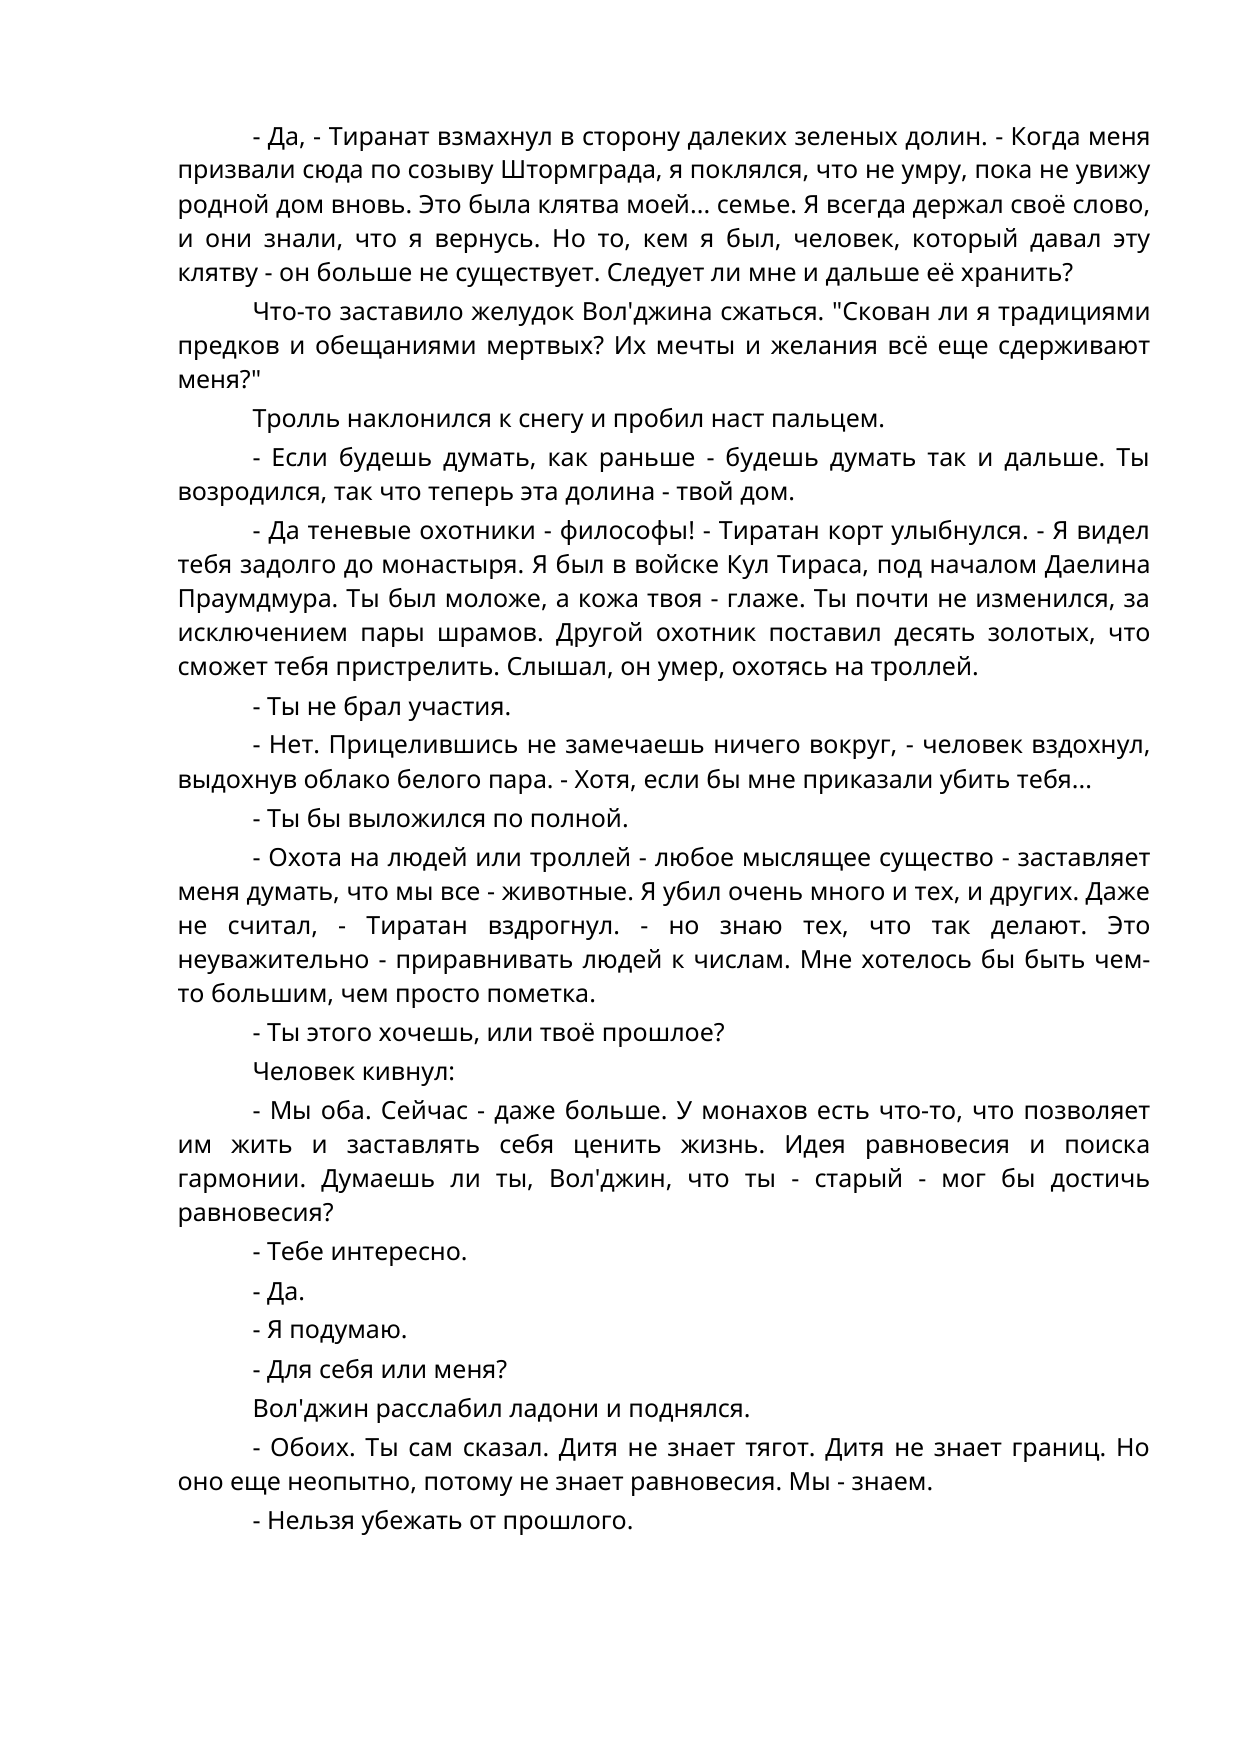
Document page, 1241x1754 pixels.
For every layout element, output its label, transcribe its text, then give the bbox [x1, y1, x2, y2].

text - Тебе интересно. [177, 1234, 1152, 1268]
text - Нет. Прицелившись не замечаешь ничего вокруг, - человек вздохнул, выдохнув облако белого пара. - Хотя, если бы мне приказали убить тебя... [177, 727, 1152, 795]
text Тролль наклонился к снегу и пробил наст пальцем. [177, 401, 1152, 435]
text - Да теневые охотники - философы! - Тиратан корт улыбнулся. - Я видел тебя задолго до монастыря. Я был в войске Кул Тираса, под началом Даелина Праумдмура. Ты был моложе, а кожа твоя - глаже. Ты почти не изменился, за исключением пары шрамов. Другой охотник поставил десять золотых, что сможет тебя пристрелить. Слышал, он умер, охотясь на троллей. [177, 513, 1152, 683]
text - Мы оба. Сейчас - даже больше. У монахов есть что-то, что позволяет им жить и заставлять себя ценить жизнь. Идея равновесия и поиска гармонии. Думаешь ли ты, Вол'джин, что ты - старый - мог бы достичь равновесия? [177, 1093, 1152, 1229]
text - Для себя или меня? [177, 1351, 1152, 1385]
text - Да. [177, 1273, 1152, 1307]
text Вол'джин расслабил ладони и поднялся. [177, 1390, 1152, 1424]
text - Обоих. Ты сам сказал. Дитя не знает тягот. Дитя не знает границ. Но оно еще неопытно, потому не знает равновесия. Мы - знаем. [177, 1429, 1152, 1497]
text Человек кивнул: [177, 1054, 1152, 1088]
text - Да, - Тиранат взмахнул в сторону далеких зеленых долин. - Когда меня призвали сюда по созыву Штормграда, я поклялся, что не умру, пока не увижу родной дом вновь. Это была клятва моей... семье. Я всегда держал своё слово, и они знали, что я вернусь. Но то, кем я был, человек, который давал эту клятву - он больше не существует. Следует ли мне и дальше её хранить? [177, 118, 1152, 288]
text - Если будешь думать, как раньше - будешь думать так и дальше. Ты возродился, так что теперь эта долина - твой дом. [177, 440, 1152, 508]
text - Охота на людей или троллей - любое мыслящее существо - заставляет меня думать, что мы все - животные. Я убил очень много и тех, и других. Даже не считал, - Тиратан вздрогнул. - но знаю тех, что так делают. Это неуважительно - приравнивать людей к числам. Мне хотелось бы быть чем-то большим, чем просто пометка. [177, 839, 1152, 1010]
text - Ты этого хочешь, или твоё прошлое? [177, 1015, 1152, 1049]
text - Я подумаю. [177, 1312, 1152, 1346]
text - Ты бы выложился по полной. [177, 800, 1152, 834]
text Что-то заставило желудок Вол'джина сжаться. "Скован ли я традициями предков и обещаниями мертвых? Их мечты и желания всё еще сдерживают меня?" [177, 293, 1152, 396]
text - Ты не брал участия. [177, 688, 1152, 722]
text - Нельзя убежать от прошлого. [177, 1502, 1152, 1537]
